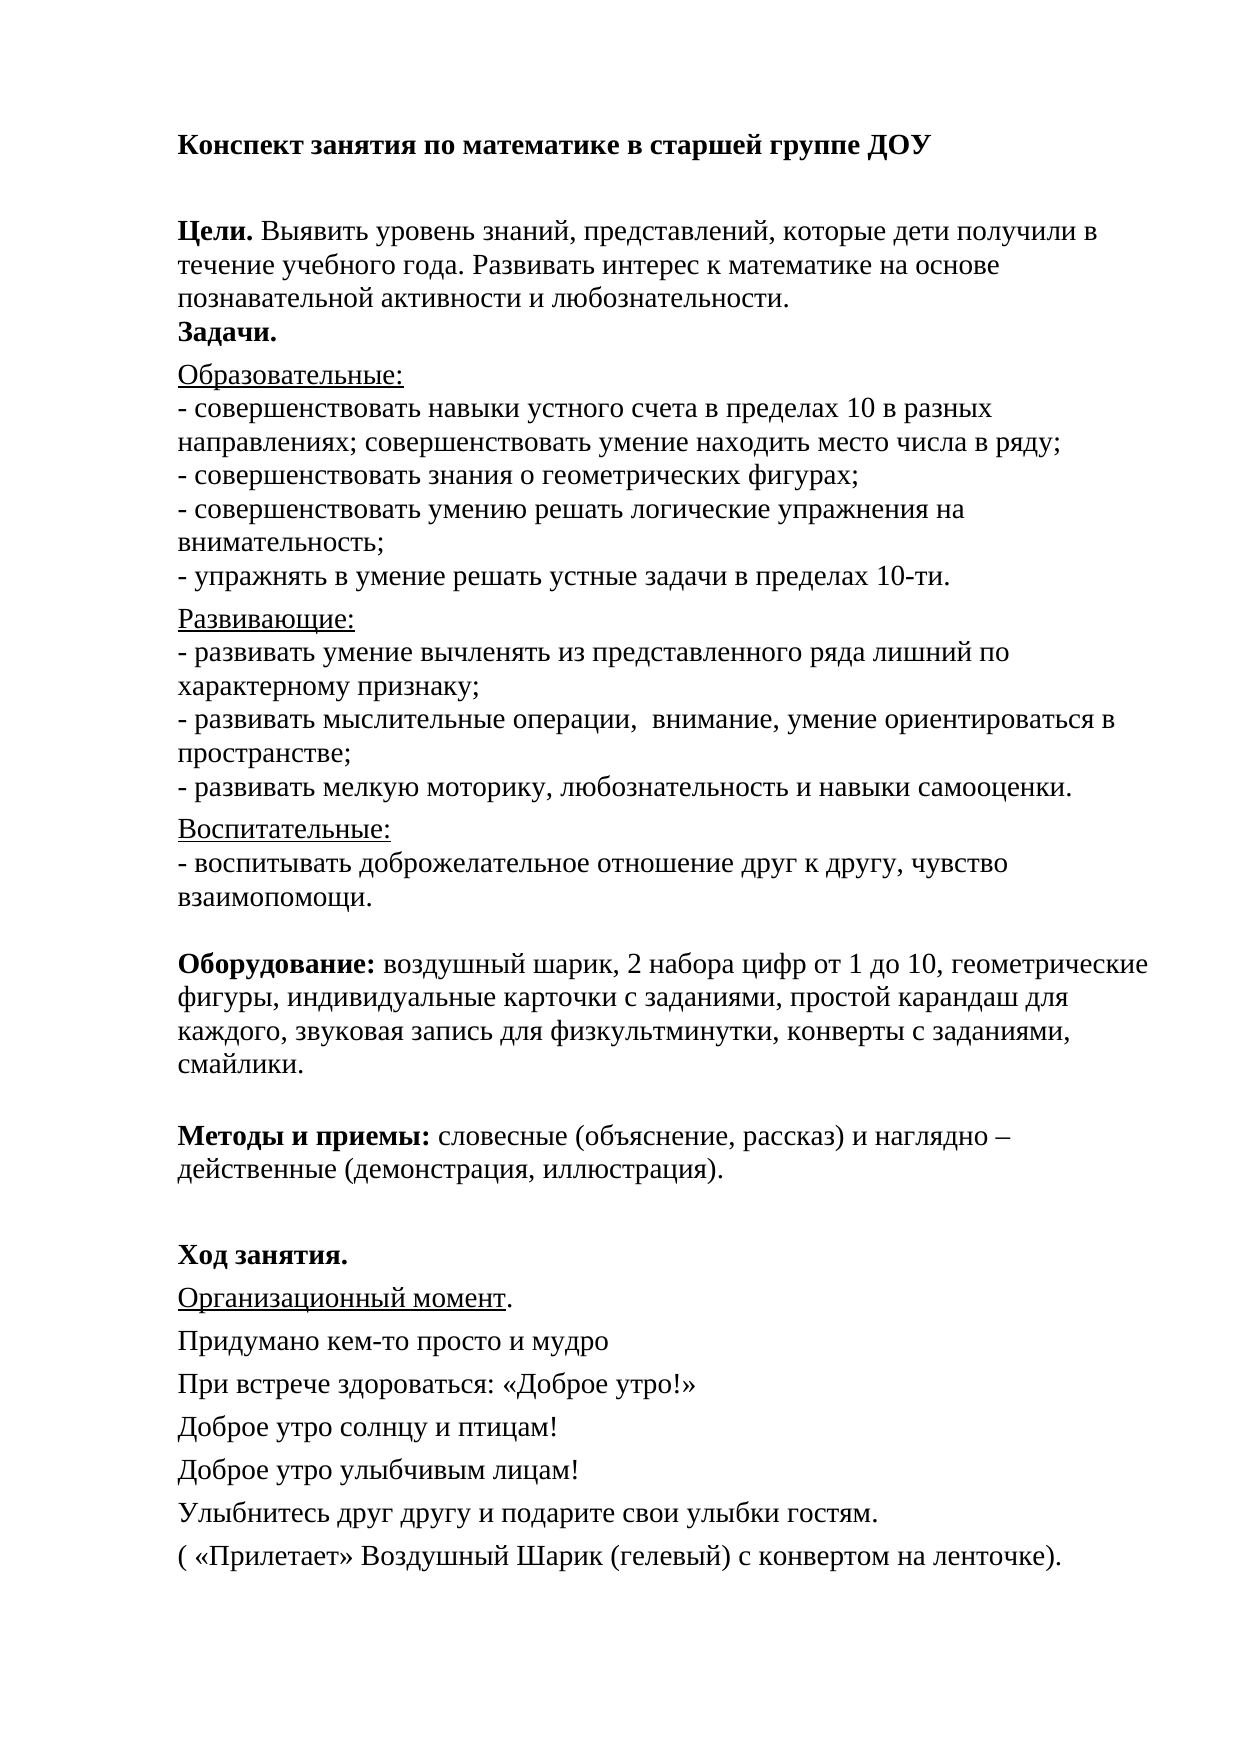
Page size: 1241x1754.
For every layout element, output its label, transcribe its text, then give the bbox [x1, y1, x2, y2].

text Методы и приемы: словесные (объяснение, рассказ) и наглядно – действенные (демонстрация, иллюстрация). [177, 1118, 1152, 1185]
text Организационный момент. [177, 1280, 1152, 1314]
text Цели. Выявить уровень знаний, представлений, которые дети получили в течение учебного года. Развивать интерес к математике на основе познавательной активности и любознательности. Задачи. [177, 213, 1152, 347]
text Ход занятия. [177, 1237, 1152, 1271]
text Улыбнитесь друг другу и подарите свои улыбки гостям. [177, 1495, 1152, 1528]
text Конспект занятия по математике в старшей группе ДОУ [177, 127, 1152, 161]
text Образовательные: - совершенствовать навыки устного счета в пределах 10 в разных направлениях; совершенствовать умение находить место числа в ряду; - совершенствовать знания о геометрических фигурах; - совершенствовать умению решать логические упражнения на внимательность; - упражнять в умение решать устные задачи в пределах 10-ти. [177, 357, 1152, 592]
text При встрече здороваться: «Доброе утро!» [177, 1366, 1152, 1400]
text Придумано кем-то просто и мудро [177, 1323, 1152, 1357]
text ( «Прилетает» Воздушный Шарик (гелевый) с конвертом на ленточке). [177, 1538, 1152, 1571]
text Доброе утро улыбчивым лицам! [177, 1452, 1152, 1486]
text Доброе утро солнцу и птицам! [177, 1409, 1152, 1443]
text Воспитательные: - воспитывать доброжелательное отношение друг к другу, чувство взаимопомощи. Оборудование: воздушный шарик, 2 набора цифр от 1 до 10, геометрические фигуры, индивидуальные карточки с заданиями, простой карандаш для каждого, звуковая запись для физкультминутки, конверты с заданиями, смайлики. [177, 812, 1152, 1109]
text Развивающие: - развивать умение вычленять из представленного ряда лишний по характерному признаку; - развивать мыслительные операции, внимание, умение ориентироваться в пространстве; - развивать мелкую моторику, любознательность и навыки самооценки. [177, 601, 1152, 802]
